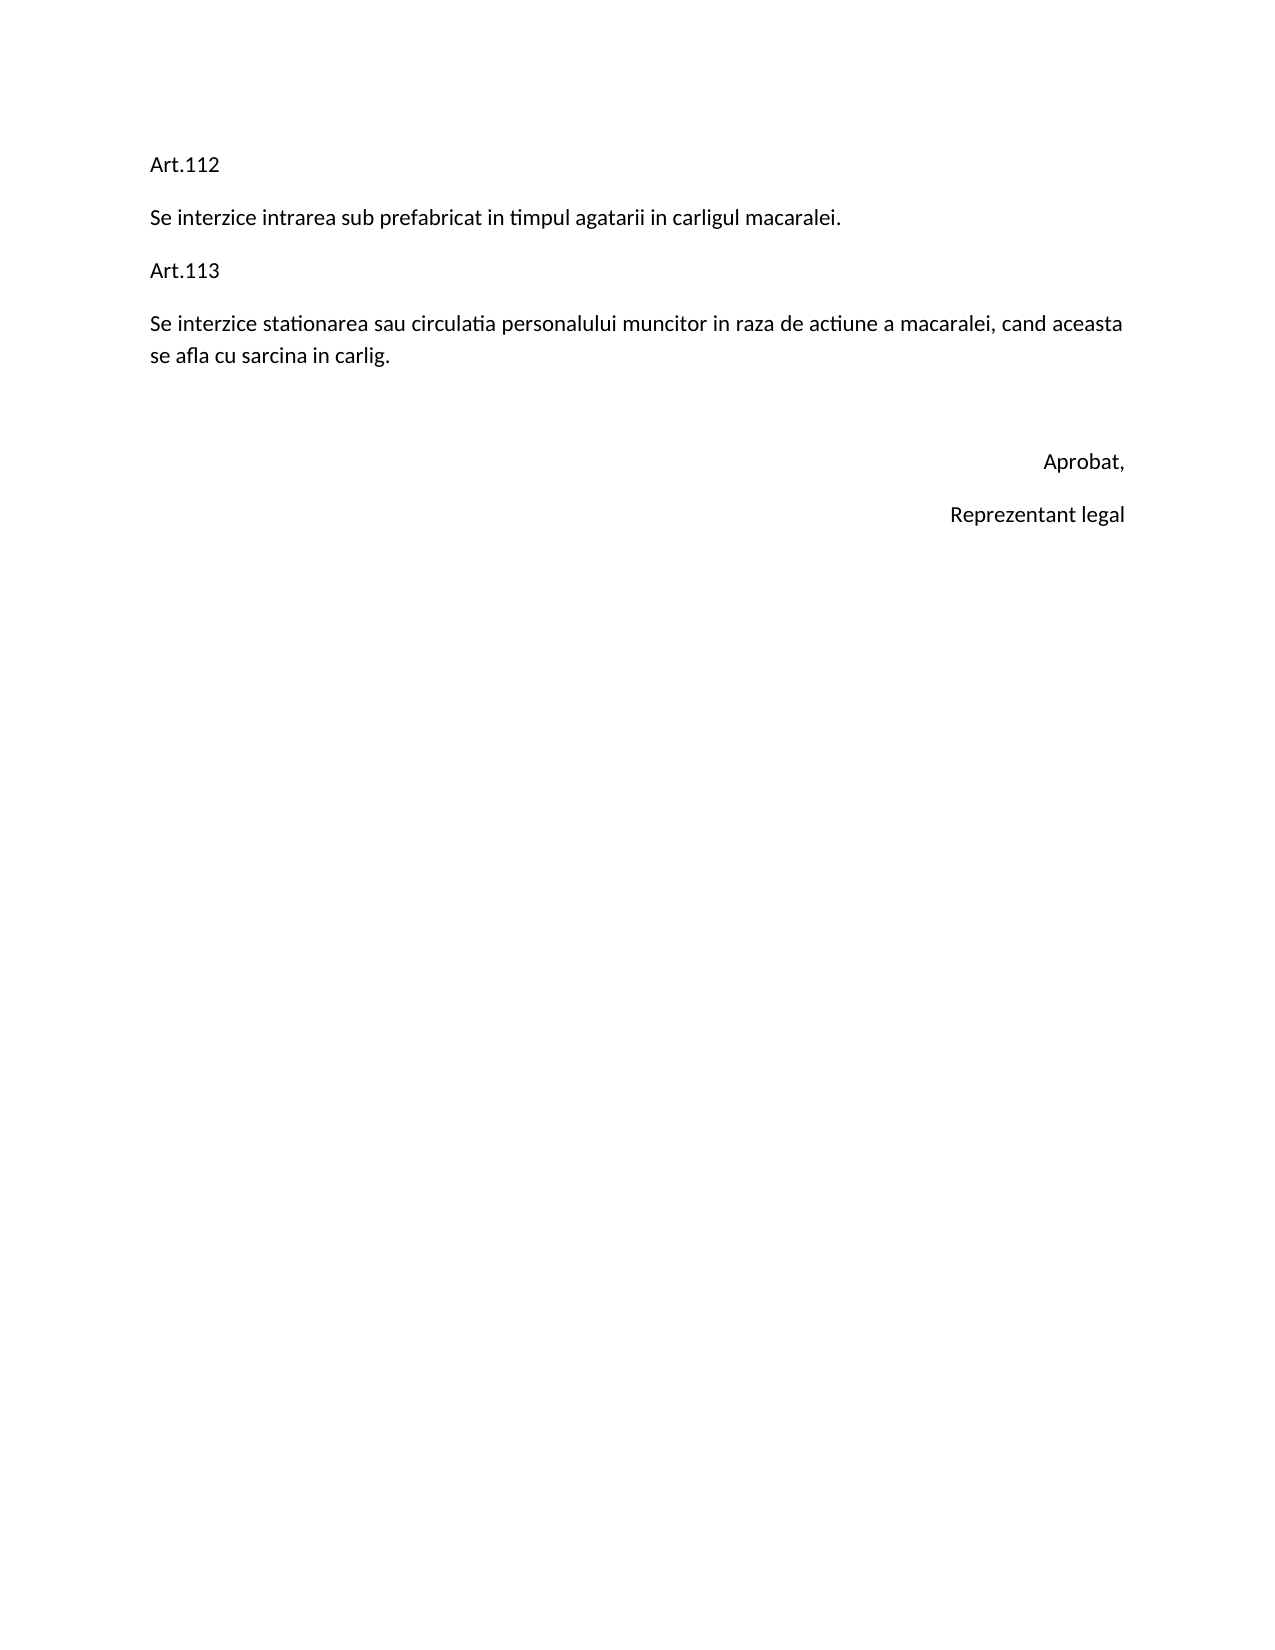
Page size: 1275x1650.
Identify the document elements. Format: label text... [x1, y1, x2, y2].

text Se interzice stationarea sau circulatia personalului muncitor in raza de actiune a macaralei, cand aceasta se afla cu sarcina in carlig. [150, 309, 1125, 369]
text Art.113 [150, 256, 1125, 284]
text Reprezentant legal [150, 500, 1125, 528]
text Art.112 [150, 150, 1125, 178]
text Aprobat, [150, 447, 1125, 475]
text Se interzice intrarea sub prefabricat in timpul agatarii in carligul macaralei. [150, 203, 1125, 231]
